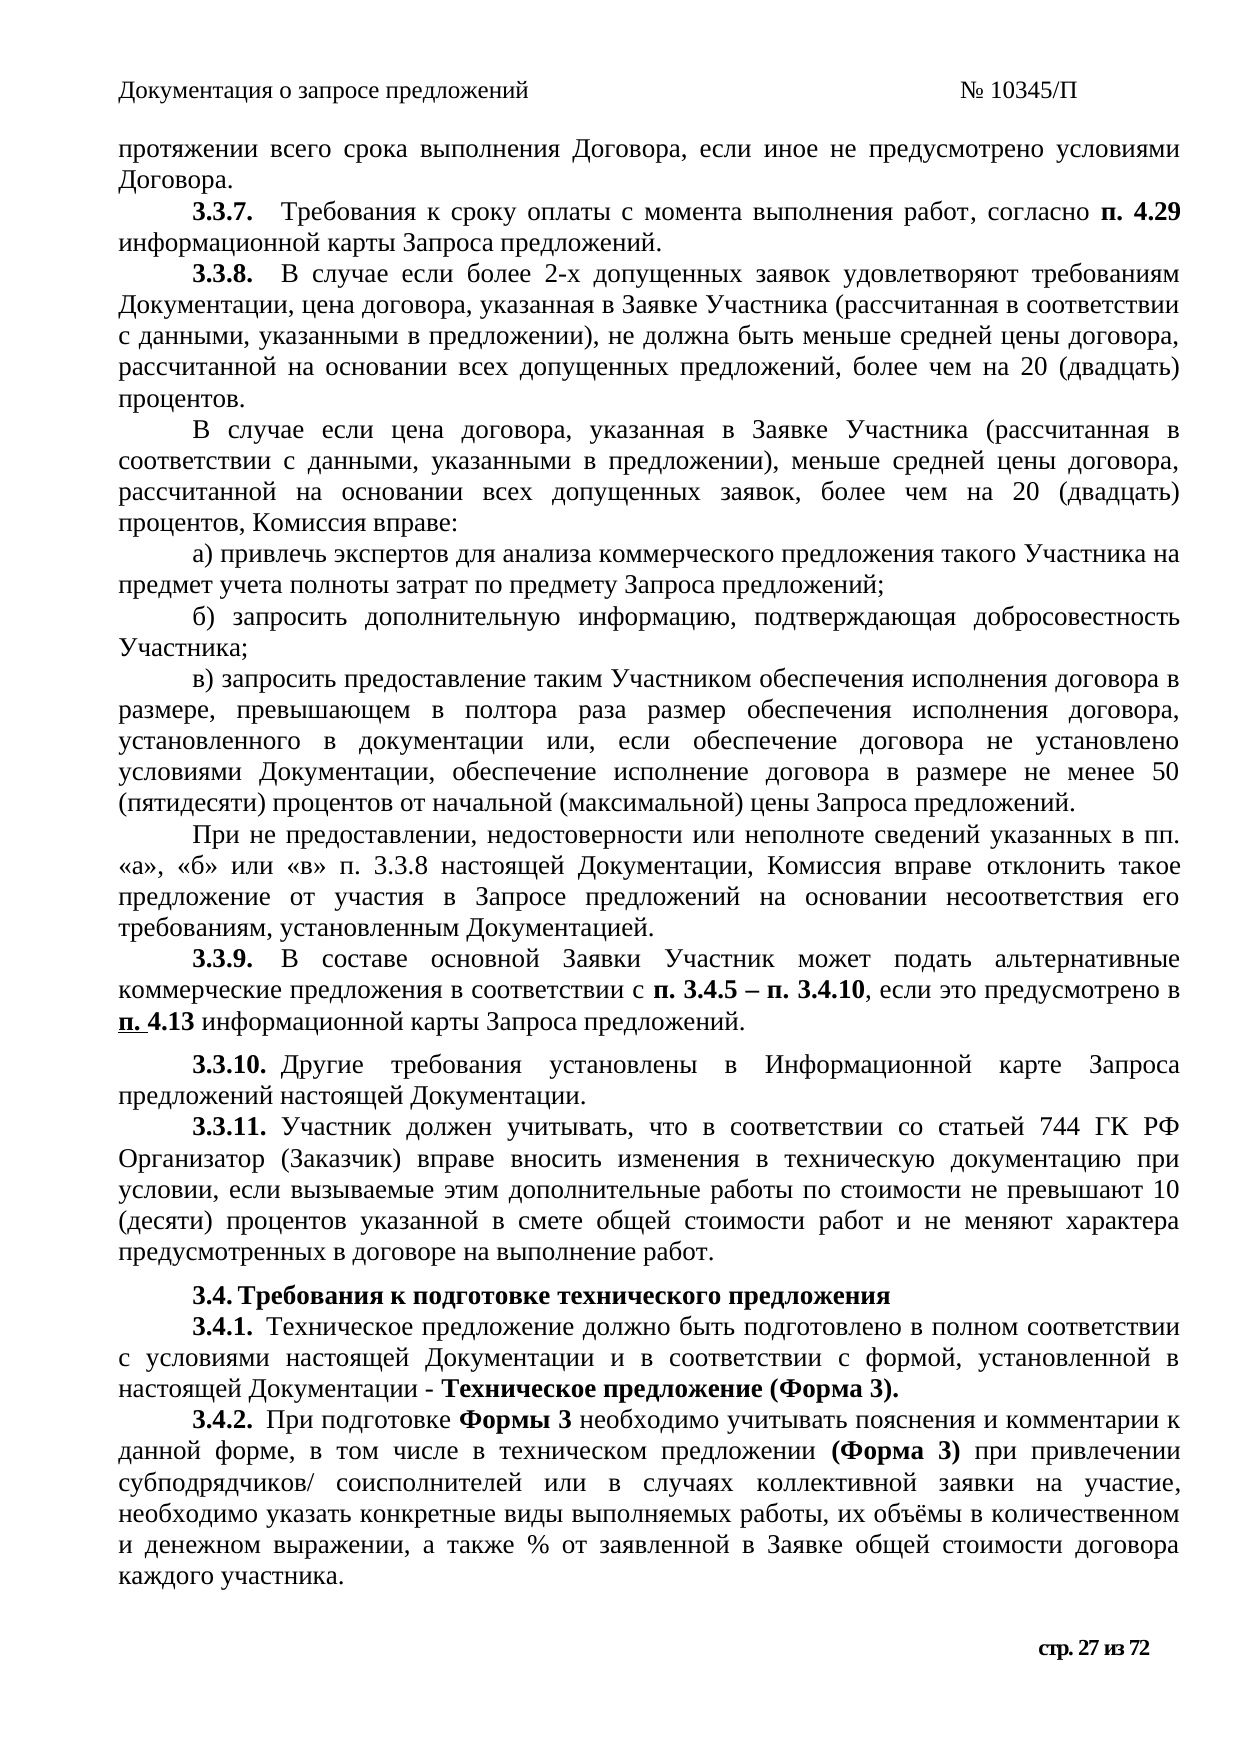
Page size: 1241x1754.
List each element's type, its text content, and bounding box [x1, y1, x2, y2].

list В случае если более 2-х допущенных заявок удовлетворяют требованиям Документации, цена договора, указанная в Заявке Участника (рассчитанная в соответствии с данными, указанными в предложении), не должна быть меньше средней цены договора, рассчитанной на основании всех допущенных предложений, более чем на 20 (двадцать) процентов. [118, 257, 1181, 413]
list Требования к сроку оплаты с момента выполнения работ, согласно п. 4.29 информационной карты Запроса предложений. [118, 195, 1181, 257]
list а) привлечь экспертов для анализа коммерческого предложения такого Участника на предмет учета полноты затрат по предмету Запроса предложений; [118, 537, 1181, 600]
list В случае если цена договора, указанная в Заявке Участника (рассчитанная в соответствии с данными, указанными в предложении), меньше средней цены договора, рассчитанной на основании всех допущенных заявок, более чем на 20 (двадцать) процентов, Комиссия вправе: [118, 413, 1181, 537]
text Участник должен учитывать, что в соответствии со статьей 744 ГК РФ Организатор (Заказчик) вправе вносить изменения в техническую документацию при условии, если вызываемые этим дополнительные работы по стоимости не превышают 10 (десяти) процентов указанной в смете общей стоимости работ и не меняют характера предусмотренных в договоре на выполнение работ. [118, 1111, 1181, 1266]
list При подготовке Формы 3 необходимо учитывать пояснения и комментарии к данной форме, в том числе в техническом предложении (Форма 3) при привлечении субподрядчиков/ соисполнителей или в случаях коллективной заявки на участие, необходимо указать конкретные виды выполняемых работы, их объёмы в количественном и денежном выражении, а также % от заявленной в Заявке общей стоимости договора каждого участника. [118, 1403, 1181, 1590]
list Другие требования установлены в Информационной карте Запроса предложений настоящей Документации. [118, 1048, 1181, 1111]
list При не предоставлении, недостоверности или неполноте сведений указанных в пп. «а», «б» или «в» п. 3.3.8 настоящей Документации, Комиссия вправе отклонить такое предложение от участия в Запросе предложений на основании несоответствия его требованиям, установленным Документацией. [118, 818, 1181, 942]
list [118, 132, 1181, 195]
text В составе основной Заявки Участник может подать альтернативные коммерческие предложения в соответствии с п. 3.4.5 – п. 3.4.10, если это предусмотрено в п. 4.13 информационной карты Запроса предложений. [118, 942, 1181, 1036]
list Техническое предложение должно быть подготовлено в полном соответствии с условиями настоящей Документации и в соответствии с формой, установленной в настоящей Документации - Техническое предложение (Форма 3). [118, 1310, 1181, 1403]
list в) запросить предоставление таким Участником обеспечения исполнения договора в размере, превышающем в полтора раза размер обеспечения исполнения договора, установленного в документации или, если обеспечение договора не установлено условиями Документации, обеспечение исполнение договора в размере не менее 50 (пятидесяти) процентов от начальной (максимальной) цены Запроса предложений. [118, 662, 1181, 818]
list б) запросить дополнительную информацию, подтверждающая добросовестность Участника; [118, 600, 1181, 662]
subtitle Требования к подготовке технического предложения [118, 1279, 1181, 1310]
